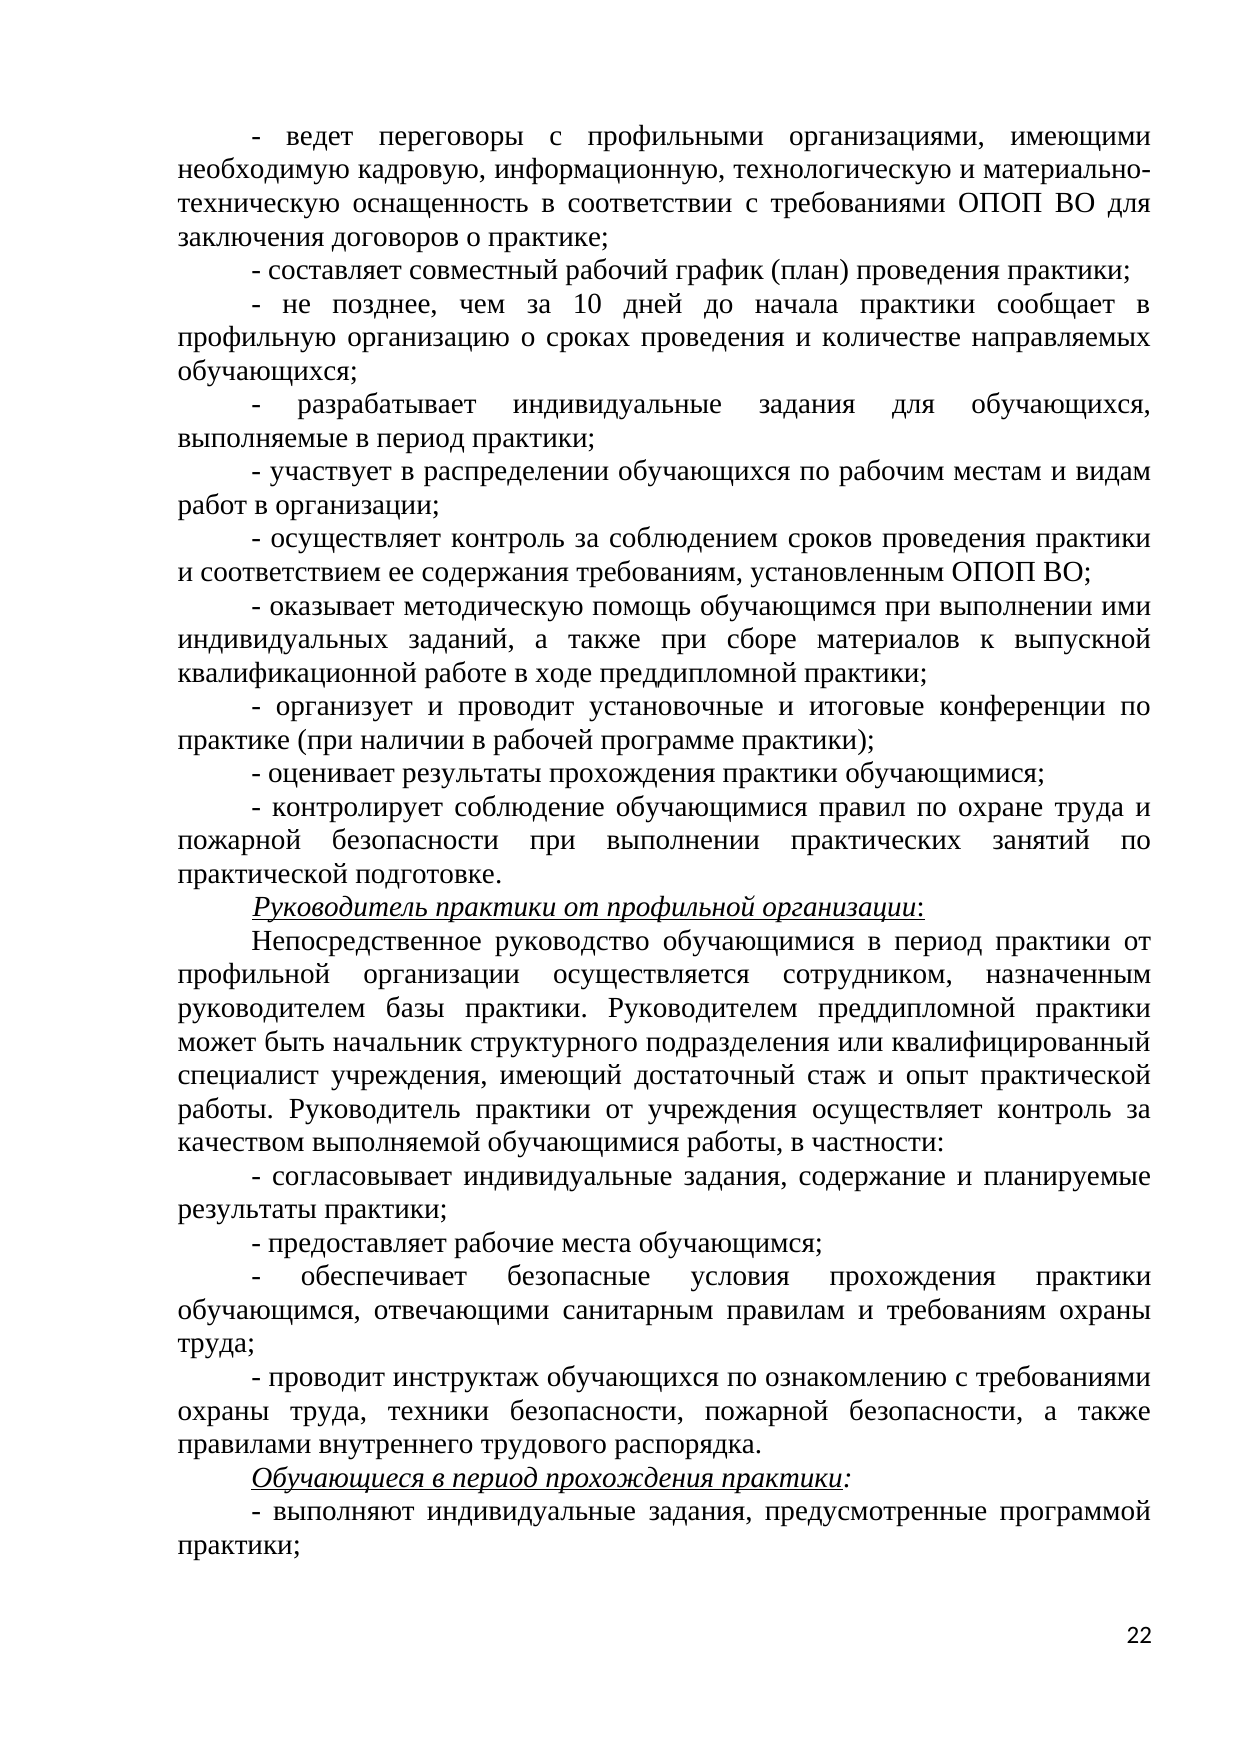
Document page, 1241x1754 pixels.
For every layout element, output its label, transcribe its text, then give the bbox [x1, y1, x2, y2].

text - осуществляет контроль за соблюдением сроков проведения практики и соответствием ее содержания требованиям, установленным ОПОП ВО; [177, 521, 1152, 588]
text - организует и проводит установочные и итоговые конференции по практике (при наличии в рабочей программе практики); [177, 688, 1152, 755]
text - оценивает результаты прохождения практики обучающимися; [177, 755, 1152, 789]
text Обучающиеся в период прохождения практики: [177, 1460, 1152, 1493]
text - проводит инструктаж обучающихся по ознакомлению с требованиями охраны труда, техники безопасности, пожарной безопасности, а также правилами внутреннего трудового распорядка. [177, 1359, 1152, 1460]
text - ведет переговоры с профильными организациями, имеющими необходимую кадровую, информационную, технологическую и материально-техническую оснащенность в соответствии с требованиями ОПОП ВО для заключения договоров о практике; [177, 118, 1152, 252]
text Непосредственное руководство обучающимися в период практики от профильной организации осуществляется сотрудником, назначенным руководителем базы практики. Руководителем преддипломной практики может быть начальник структурного подразделения или квалифицированный специалист учреждения, имеющий достаточный стаж и опыт практической работы. Руководитель практики от учреждения осуществляет контроль за качеством выполняемой обучающимися работы, в частности: [177, 923, 1152, 1158]
text - участвует в распределении обучающихся по рабочим местам и видам работ в организации; [177, 453, 1152, 521]
text - согласовывает индивидуальные задания, содержание и планируемые результаты практики; [177, 1158, 1152, 1225]
text - оказывает методическую помощь обучающимся при выполнении ими индивидуальных заданий, а также при сборе материалов к выпускной квалификационной работе в ходе преддипломной практики; [177, 588, 1152, 688]
text - выполняют индивидуальные задания, предусмотренные программой практики; [177, 1493, 1152, 1560]
text - не позднее, чем за 10 дней до начала практики сообщает в профильную организацию о сроках проведения и количестве направляемых обучающихся; [177, 286, 1152, 386]
text - предоставляет рабочие места обучающимся; [177, 1225, 1152, 1258]
text - обеспечивает безопасные условия прохождения практики обучающимся, отвечающими санитарным правилам и требованиям охраны труда; [177, 1258, 1152, 1359]
text Руководитель практики от профильной организации: [177, 889, 1152, 923]
text - разрабатывает индивидуальные задания для обучающихся, выполняемые в период практики; [177, 386, 1152, 453]
text - составляет совместный рабочий график (план) проведения практики; [177, 252, 1152, 286]
text - контролирует соблюдение обучающимися правил по охране труда и пожарной безопасности при выполнении практических занятий по практической подготовке. [177, 789, 1152, 889]
